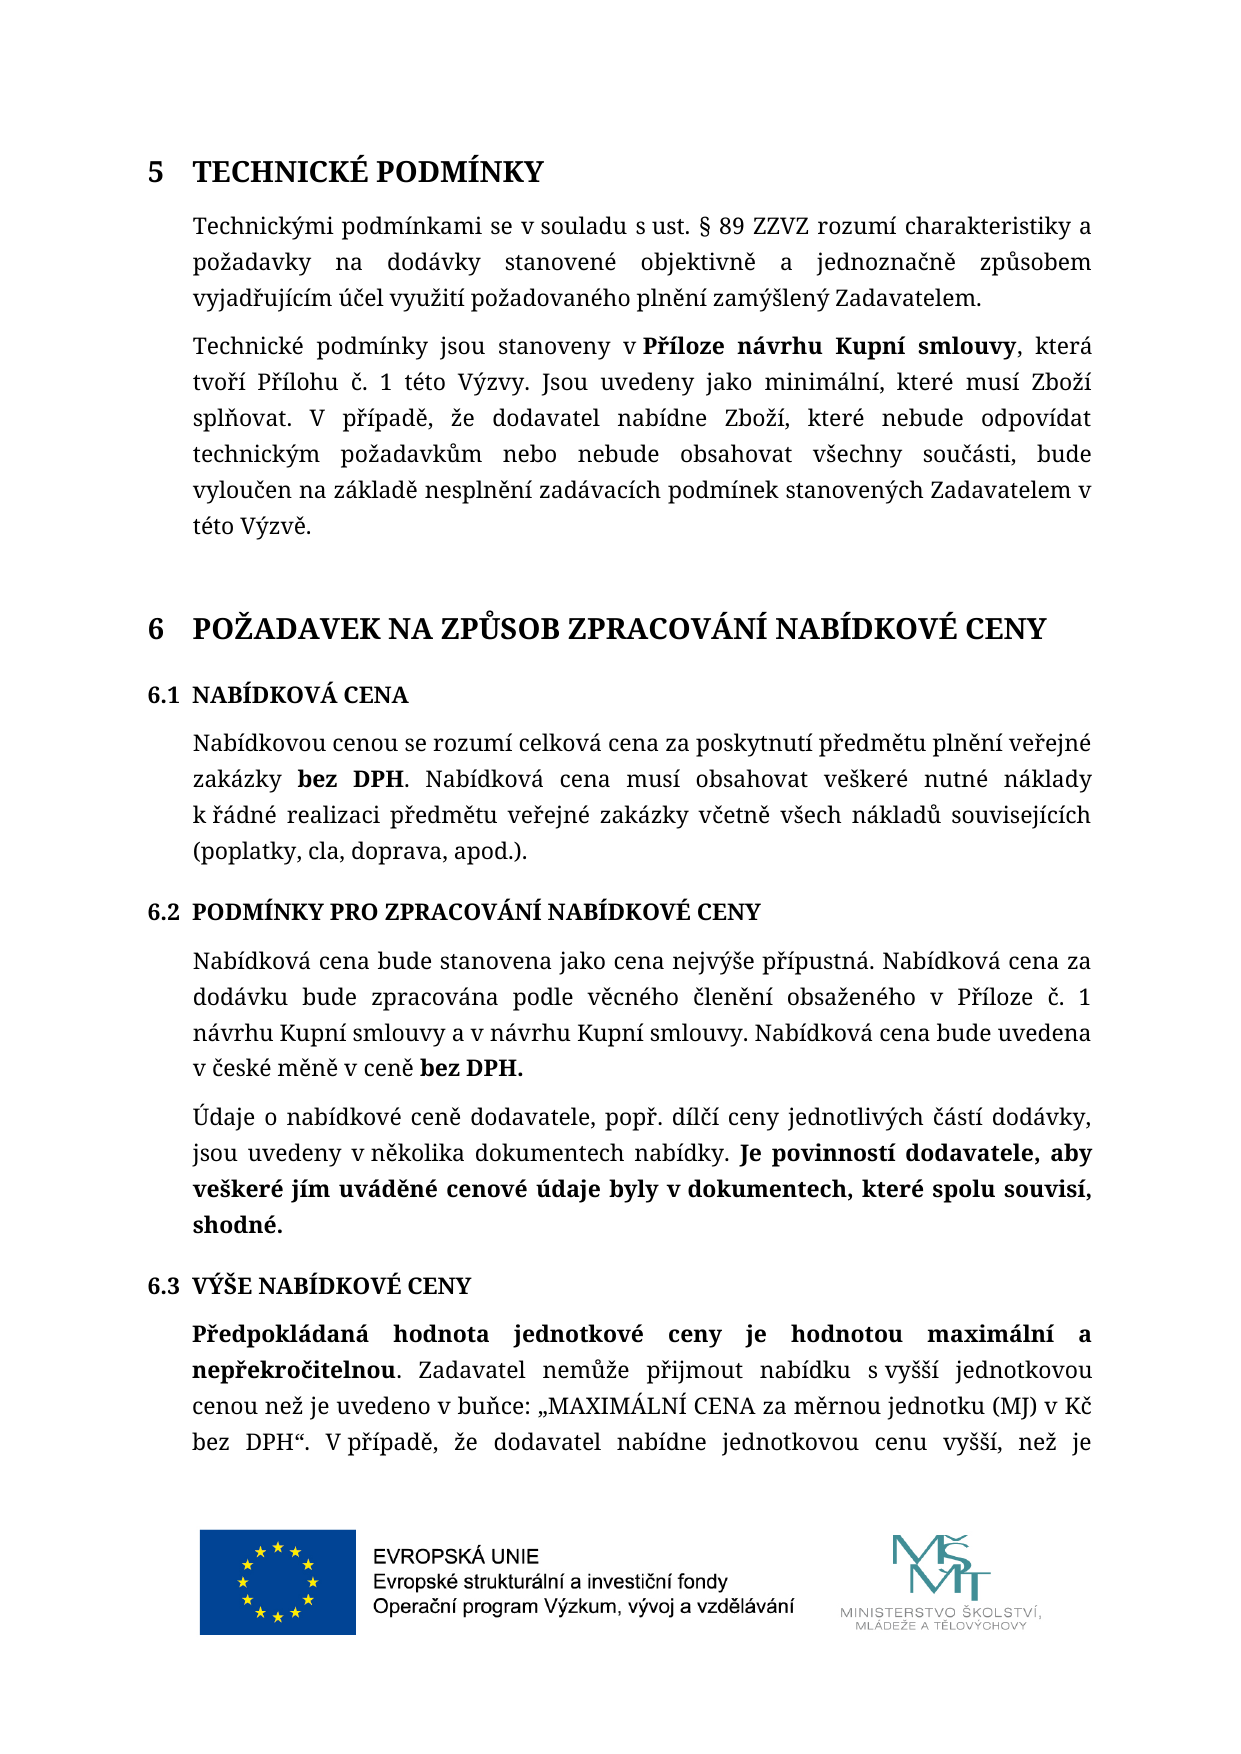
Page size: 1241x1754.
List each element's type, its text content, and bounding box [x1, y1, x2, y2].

subtitle 6 POŽADAVEK NA ZPŮSOB ZPRACOVÁNÍ NABÍDKOVÉ CENY [148, 608, 1093, 648]
text Údaje o nabídkové ceně dodavatele, popř. dílčí ceny jednotlivých částí dodávky, jsou uvedeny v několika dokumentech nabídky. Je povinností dodavatele, aby veškeré jím uváděné cenové údaje byly v dokumentech, které spolu souvisí, shodné. [193, 1101, 1093, 1240]
subtitle 5 TECHNICKÉ PODMÍNKY [148, 152, 1093, 191]
picture [147, 1477, 1093, 1687]
subtitle 6.2 PODMÍNKY PRO ZPRACOVÁNÍ NABÍDKOVÉ CENY [147, 896, 1093, 927]
text Technické podmínky jsou stanoveny v Příloze návrhu Kupní smlouvy, která tvoří Přílohu č. 1 této Výzvy. Jsou uvedeny jako minimální, které musí Zboží splňovat. V případě, že dodavatel nabídne Zboží, které nebude odpovídat technickým požadavkům nebo nebude obsahovat všechny součásti, bude vyloučen na základě nesplnění zadávacích podmínek stanovených Zadavatelem v této Výzvě. [193, 330, 1093, 541]
subtitle 6.1 NABÍDKOVÁ CENA [147, 679, 1093, 710]
text Nabídkovou cenou se rozumí celková cena za poskytnutí předmětu plnění veřejné zakázky bez DPH. Nabídková cena musí obsahovat veškeré nutné náklady k řádné realizaci předmětu veřejné zakázky včetně všech nákladů souvisejících (poplatky, cla, doprava, apod.). [193, 727, 1093, 866]
subtitle 6.3 VÝŠE NABÍDKOVÉ CENY [147, 1269, 1093, 1301]
text Technickými podmínkami se v souladu s ust. § 89 ZZVZ rozumí charakteristiky a požadavky na dodávky stanovené objektivně a jednoznačně způsobem vyjadřujícím účel využití požadovaného plnění zamýšlený Zadavatelem. [193, 210, 1093, 313]
text Nabídková cena bude stanovena jako cena nejvýše přípustná. Nabídková cena za dodávku bude zpracována podle věcného členění obsaženého v Příloze č. 1 návrhu Kupní smlouvy a v návrhu Kupní smlouvy. Nabídková cena bude uvedena v české měně v ceně bez DPH. [193, 944, 1093, 1084]
